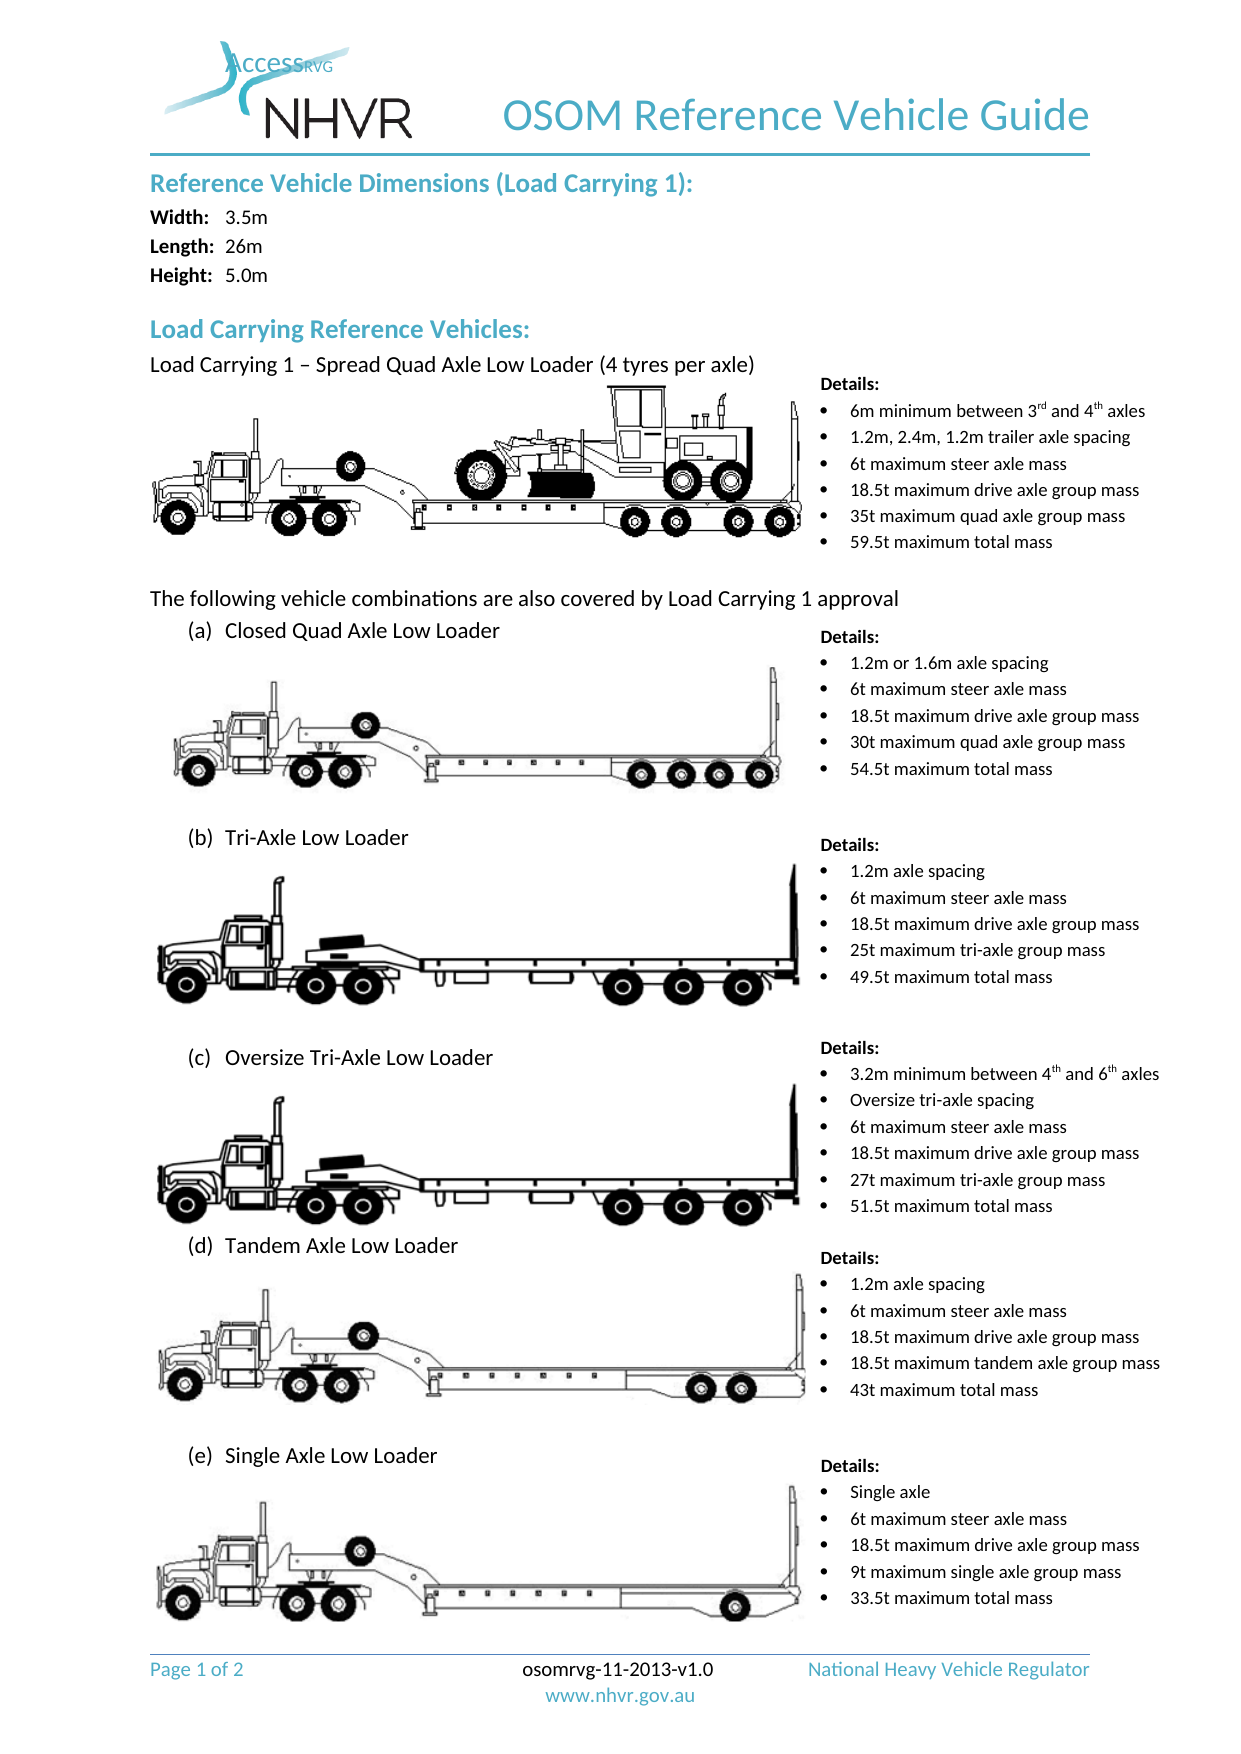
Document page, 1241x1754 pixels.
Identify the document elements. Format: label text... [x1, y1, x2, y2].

text Length: 26m [150, 233, 1090, 259]
list Closed Quad Axle Low Loader [187, 616, 1090, 644]
text The following vehicle combinations are also covered by Load Carrying 1 approval [150, 584, 1090, 612]
picture [150, 648, 805, 799]
picture [150, 1473, 820, 1631]
subtitle Reference Vehicle Dimensions (Load Carrying 1): [150, 166, 1090, 199]
picture [150, 1075, 805, 1228]
text Height: 5.0m [150, 263, 1090, 288]
picture [125, 29, 457, 164]
list Oversize Tri-Axle Low Loader [187, 1043, 805, 1072]
subtitle Load Carrying Reference Vehicles: [150, 313, 1090, 346]
list Single Axle Low Loader [187, 1441, 1090, 1469]
list Load Carrying 1 – Spread Quad Axle Low Loader (4 tyres per axle) [150, 351, 1090, 378]
list Tri-Axle Low Loader [187, 823, 1090, 851]
list Tandem Axle Low Loader [187, 1232, 805, 1259]
picture [150, 855, 805, 1008]
picture [150, 382, 805, 548]
text Width: 3.5m [150, 204, 1090, 230]
picture [150, 1263, 805, 1405]
